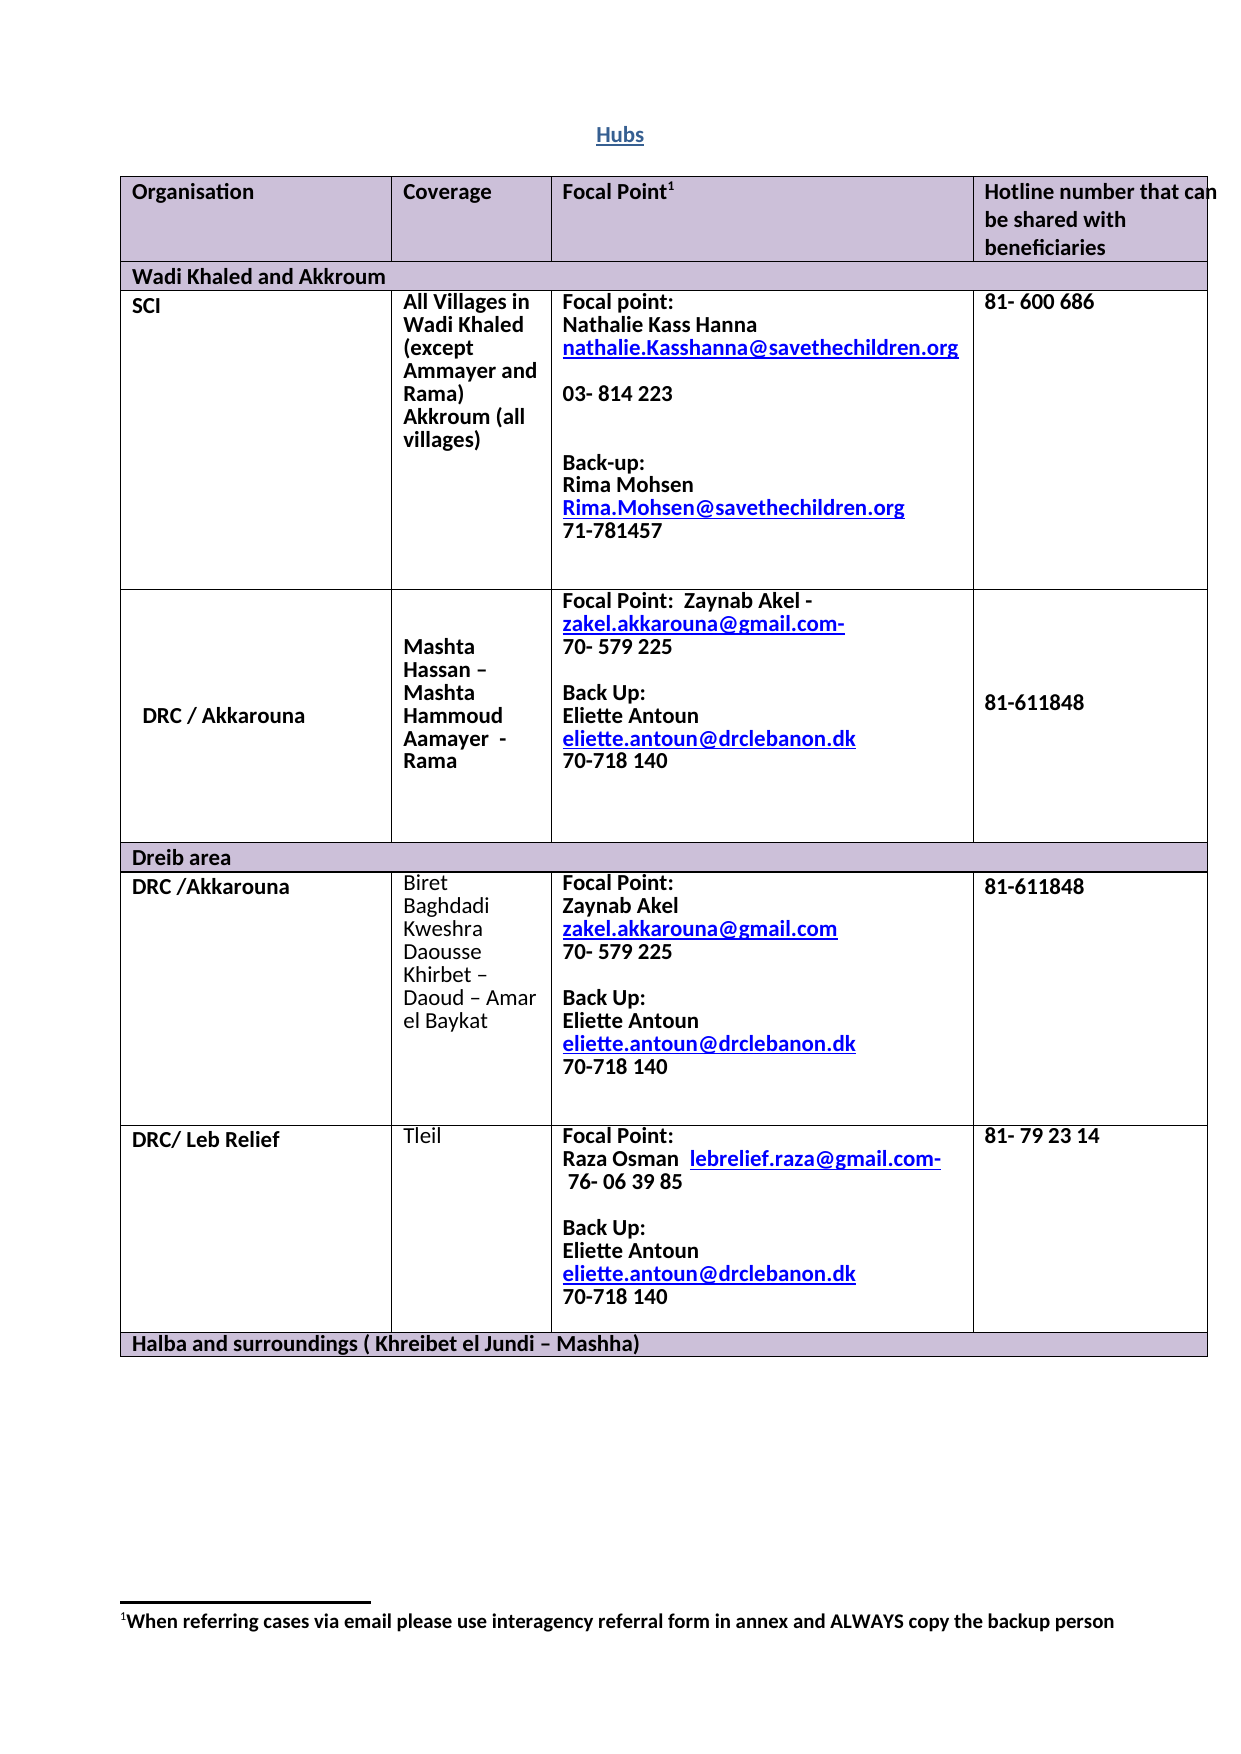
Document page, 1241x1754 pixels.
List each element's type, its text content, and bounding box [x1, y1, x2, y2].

table_cell DRC/ Leb Relief [121, 1126, 391, 1332]
table_cell Focal point: Nathalie Kass Hanna nathalie.Kasshanna@savethechildren.org 03- 814 223 Back-up: Rima Mohsen Rima.Mohsen@savethechildren.org 71-781457 [552, 291, 973, 589]
table_header Hotline number that can be shared with beneficiaries [974, 177, 1207, 261]
table_header Coverage [392, 177, 551, 261]
table_cell All Villages in Wadi Khaled (except Ammayer and Rama) Akkroum (all villages) [392, 291, 551, 589]
table_cell 81-611848 [974, 873, 1207, 1124]
table_cell Wadi Khaled and Akkroum [121, 262, 1207, 290]
table_cell Focal Point: Raza Osman lebrelief.raza@gmail.com- 76- 06 39 85 Back Up: Eliette Antoun eliette.antoun@drclebanon.dk 70-718 140 [552, 1126, 973, 1332]
table_cell 81- 79 23 14 [974, 1126, 1207, 1332]
table_header Focal Point [552, 177, 973, 261]
table_cell DRC /Akkarouna [121, 873, 391, 1124]
table_cell 81-611848 [974, 590, 1207, 842]
table_cell Focal Point: Zaynab Akel zakel.akkarouna@gmail.com 70- 579 225 Back Up: Eliette Antoun eliette.antoun@drclebanon.dk 70-718 140 [552, 873, 973, 1124]
subtitle Hubs [120, 120, 1120, 148]
table_cell Biret Baghdadi Kweshra Daousse Khirbet –Daoud – Amar el Baykat [392, 873, 551, 1124]
table_header Organisation [121, 177, 391, 261]
table_cell Halba and surroundings ( Khreibet el Jundi – Mashha) [121, 1333, 1207, 1356]
table_cell Mashta Hassan – Mashta Hammoud Aamayer - Rama [392, 590, 551, 842]
table_cell SCI [121, 291, 391, 589]
table_cell Focal Point: Zaynab Akel - zakel.akkarouna@gmail.com- 70- 579 225 Back Up: Eliette Antoun eliette.antoun@drclebanon.dk 70-718 140 [552, 590, 973, 842]
table_cell DRC / Akkarouna [121, 590, 391, 842]
table_cell Dreib area [121, 843, 1207, 871]
table_cell 81- 600 686 [974, 291, 1207, 589]
table_cell Tleil [392, 1126, 551, 1332]
